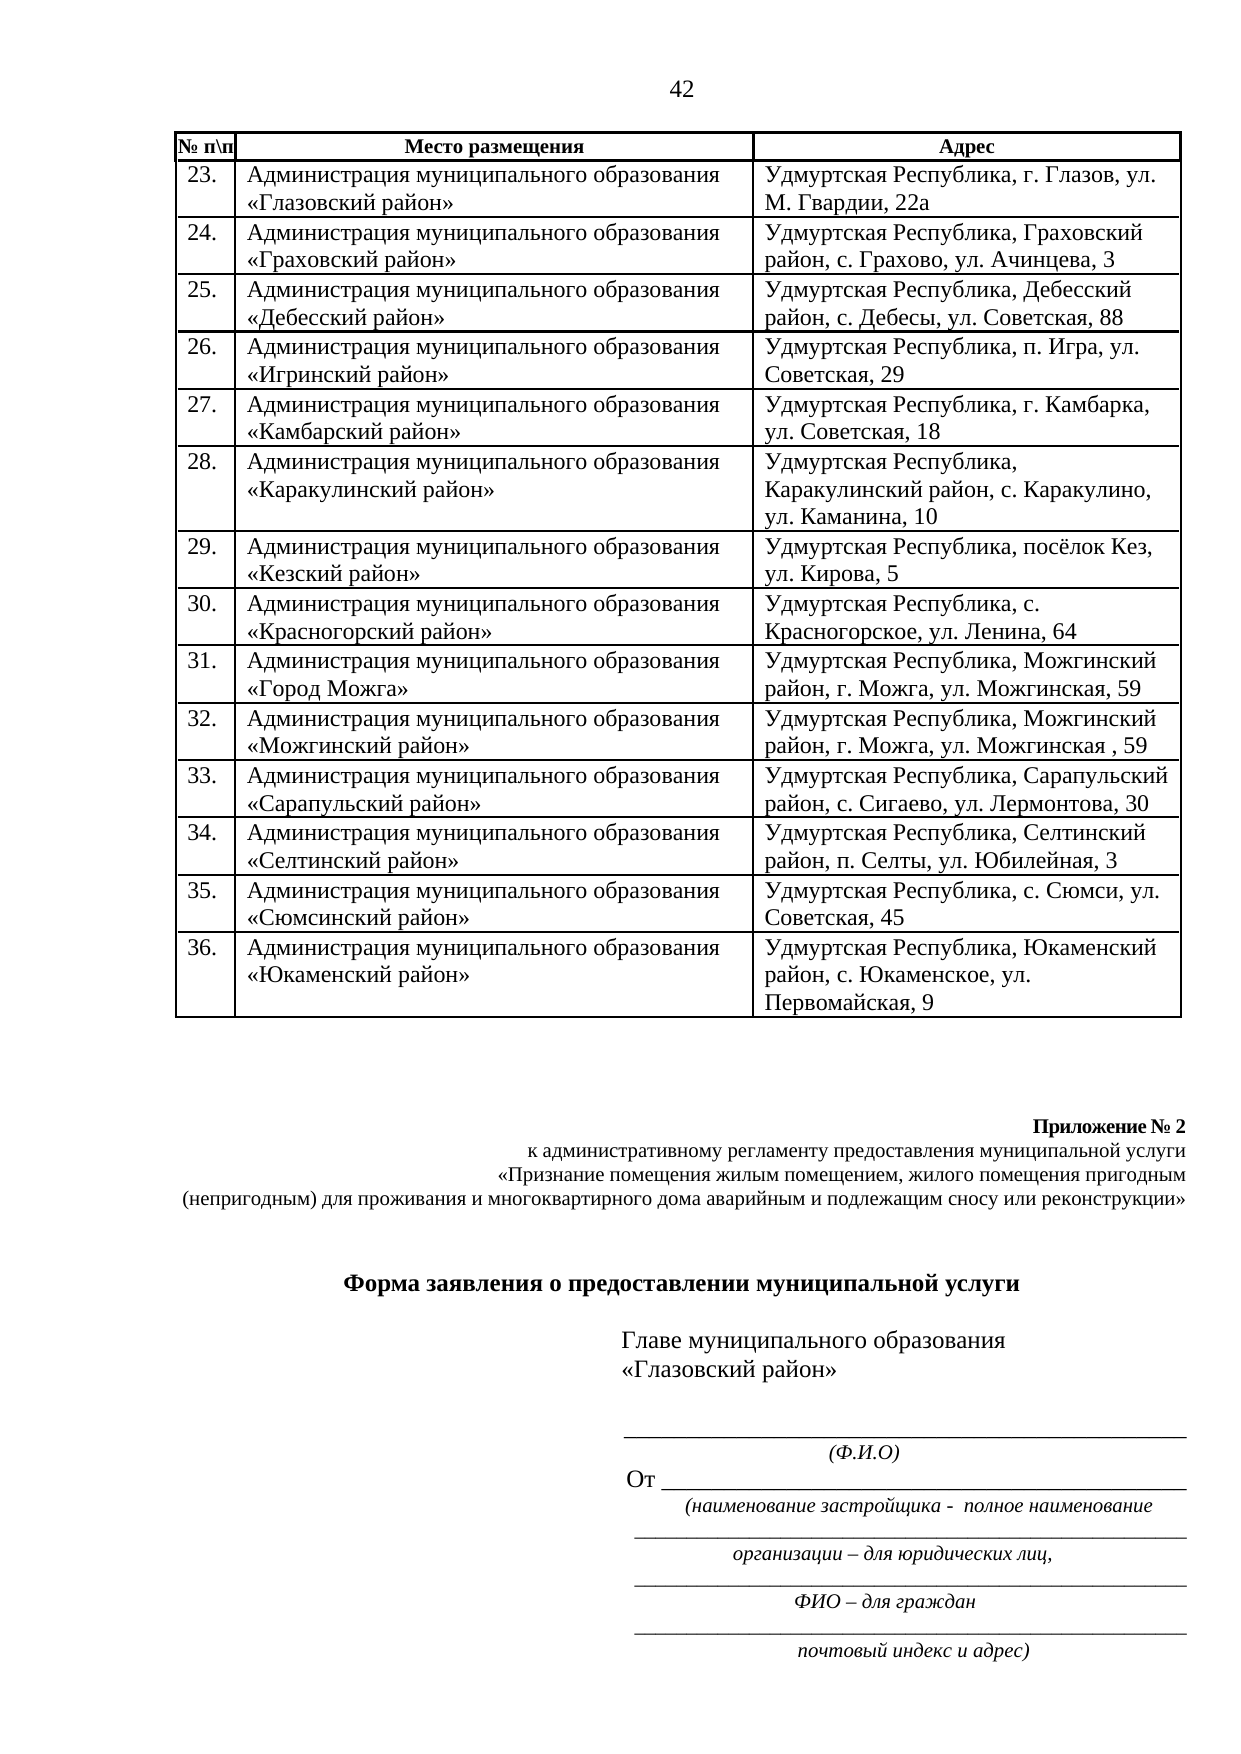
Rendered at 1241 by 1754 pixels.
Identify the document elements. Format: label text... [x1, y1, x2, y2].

table_cell Удмуртская Республика, Можгинский район, г. Можга, ул. Можгинская , 59 [754, 702, 1180, 759]
text (Ф.И.О) [177, 1440, 1186, 1464]
table_cell Администрация муниципального образования «Селтинский район» [236, 818, 752, 873]
table_cell Администрация муниципального образования «Юкаменский район» [236, 933, 752, 1016]
text Приложение № 2 [177, 1114, 1186, 1138]
table_cell Удмуртская Республика, Дебесский район, с. Дебесы, ул. Советская, 88 [754, 273, 1180, 330]
table_cell Удмуртская Республика, Можгинский район, г. Можга, ул. Можгинская, 59 [754, 644, 1180, 702]
table_header Место размещения [237, 134, 752, 158]
table_cell [177, 389, 234, 445]
table_cell Администрация муниципального образования «Каракулинский район» [236, 447, 752, 530]
table_cell [177, 817, 234, 873]
text От __________________________________________ [177, 1464, 1186, 1493]
table_cell Удмуртская Республика, Селтинский район, п. Селты, ул. Юбилейная, 3 [754, 816, 1180, 873]
table_cell [177, 160, 234, 216]
table_cell Удмуртская Республика, Граховский район, с. Грахово, ул. Ачинцева, 3 [754, 216, 1180, 273]
table_cell Администрация муниципального образования «Кезский район» [236, 532, 752, 587]
table_cell Удмуртская Республика, посёлок Кез, ул. Кирова, 5 [754, 530, 1180, 587]
table_cell [177, 274, 234, 330]
text «Глазовский район» [177, 1354, 1186, 1383]
table_cell [177, 875, 234, 931]
table_cell Администрация муниципального образования «Сюмсинский район» [236, 876, 752, 931]
text организации – для юридических лиц, [177, 1541, 1186, 1565]
table_cell Администрация муниципального образования «Город Можга» [236, 646, 752, 702]
table_cell [177, 645, 234, 702]
table_cell Удмуртская Республика, г. Глазов, ул. М. Гвардии, 22а [754, 162, 1180, 216]
text к административному регламенту предоставления муниципальной услуги [177, 1138, 1186, 1162]
table_cell Удмуртская Республика, Юкаменский район, с. Юкаменское, ул. Первомайская, 9 [754, 931, 1180, 1016]
text _____________________________________________ [177, 1412, 1186, 1440]
text почтовый индекс и адрес) [177, 1637, 1186, 1662]
table_header № п\п [177, 134, 234, 158]
table_cell Администрация муниципального образования «Камбарский район» [236, 390, 752, 445]
table_cell [177, 331, 234, 388]
text «Признание помещения жилым помещением, жилого помещения пригодным (непригодным) для проживания и многоквартирного дома аварийным и подлежащим сносу или реконструкции» [177, 1162, 1186, 1210]
table_cell Удмуртская Республика, Каракулинский район, с. Каракулино, ул. Каманина, 10 [754, 445, 1180, 530]
table_cell Удмуртская Республика, п. Игра, ул. Советская, 29 [754, 330, 1180, 388]
table_cell Администрация муниципального образования «Дебесский район» [236, 275, 752, 330]
table_cell [177, 588, 234, 644]
table_cell [177, 760, 234, 816]
table_cell Удмуртская Республика, г. Камбарка, ул. Советская, 18 [754, 388, 1180, 445]
table_cell [177, 446, 234, 530]
table_cell [177, 932, 234, 1016]
text Главе муниципального образования [177, 1325, 1186, 1354]
table_cell Удмуртская Республика, с. Красногорское, ул. Ленина, 64 [754, 587, 1180, 644]
text (наименование застройщика - полное наименование [177, 1493, 1186, 1517]
table_cell Удмуртская Республика, с. Сюмси, ул. Советская, 45 [754, 874, 1180, 931]
table_cell Администрация муниципального образования «Граховский район» [236, 218, 752, 273]
table_cell [177, 217, 234, 273]
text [177, 1613, 1186, 1637]
text _____________________________________________________ [177, 1517, 1186, 1541]
table_cell Администрация муниципального образования «Можгинский район» [236, 704, 752, 759]
table_cell Администрация муниципального образования «Глазовский район» [236, 162, 752, 216]
table_cell Удмуртская Республика, Сарапульский район, с. Сигаево, ул. Лермонтова, 30 [754, 759, 1180, 816]
table_cell [177, 703, 234, 759]
text Форма заявления о предоставлении муниципальной услуги [177, 1268, 1186, 1297]
table_cell Администрация муниципального образования «Красногорский район» [236, 589, 752, 644]
table_cell [177, 531, 234, 587]
table_header Адрес [755, 134, 1179, 158]
table_cell Администрация муниципального образования «Сарапульский район» [236, 761, 752, 816]
text ФИО – для граждан [177, 1589, 1186, 1613]
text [177, 1565, 1186, 1589]
table_cell Администрация муниципального образования «Игринский район» [236, 333, 752, 388]
